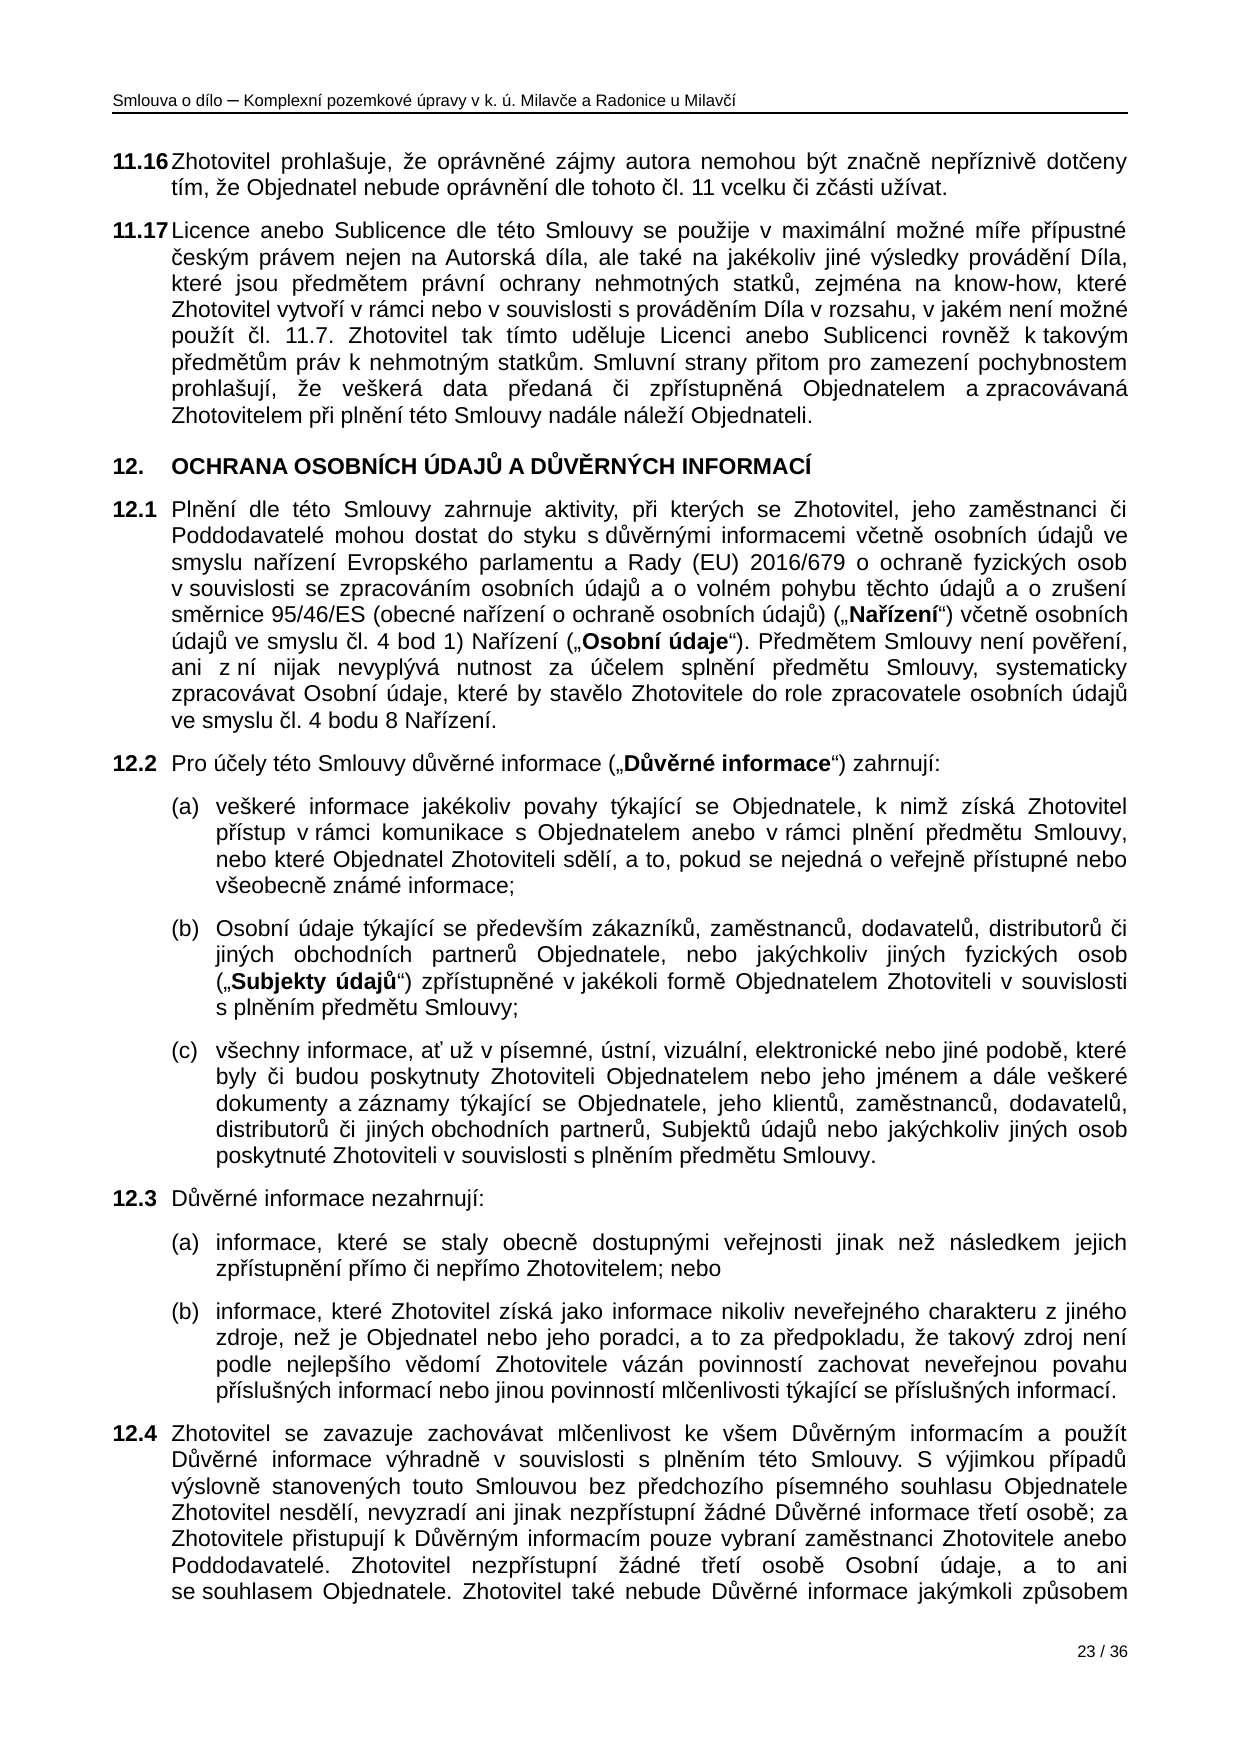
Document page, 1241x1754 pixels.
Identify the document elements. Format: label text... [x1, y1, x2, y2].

text Plnění dle této Smlouvy zahrnuje aktivity, při kterých se Zhotovitel, jeho zaměstnanci či Poddodavatelé mohou dostat do styku s důvěrnými informacemi včetně osobních údajů ve smyslu nařízení Evropského parlamentu a Rady (EU) 2016/679 o ochraně fyzických osob v souvislosti se zpracováním osobních údajů a o volném pohybu těchto údajů a o zrušení směrnice 95/46/ES (obecné nařízení o ochraně osobních údajů) („Nařízení“) včetně osobních údajů ve smyslu čl. 4 bod 1) Nařízení („Osobní údaje“). Předmětem Smlouvy není pověření, ani z ní nijak nevyplývá nutnost za účelem splnění předmětu Smlouvy, systematicky zpracovávat Osobní údaje, které by stavělo Zhotovitele do role zpracovatele osobních údajů ve smyslu čl. 4 bodu 8 Nařízení. [112, 496, 1128, 733]
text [112, 1420, 1128, 1604]
text Licence anebo Sublicence dle této Smlouvy se použije v maximální možné míře přípustné českým právem nejen na Autorská díla, ale také na jakékoliv jiné výsledky provádění Díla, které jsou předmětem právní ochrany nehmotných statků, zejména na know-how, které Zhotovitel vytvoří v rámci nebo v souvislosti s prováděním Díla v rozsahu, v jakém není možné použít čl. 11.7. Zhotovitel tak tímto uděluje Licenci anebo Sublicenci rovněž k takovým předmětům práv k nehmotným statkům. Smluvní strany přitom pro zamezení pochybnostem prohlašují, že veškerá data předaná či zpřístupněná Objednatelem a zpracovávaná Zhotovitelem při plnění této Smlouvy nadále náleží Objednateli. [112, 217, 1128, 428]
text Důvěrné informace nezahrnují: [112, 1185, 1128, 1212]
text Pro účely této Smlouvy důvěrné informace („Důvěrné informace“) zahrnují: [112, 750, 1128, 776]
text Zhotovitel prohlašuje, že oprávněné zájmy autora nemohou být značně nepříznivě dotčeny tím, že Objednatel nebude oprávnění dle tohoto čl. 11 vcelku či zčásti užívat. [112, 148, 1128, 200]
list informace, které Zhotovitel získá jako informace nikoliv neveřejného charakteru z jiného zdroje, než je Objednatel nebo jeho poradci, a to za předpokladu, že takový zdroj není podle nejlepšího vědomí Zhotovitele vázán povinností zachovat neveřejnou povahu příslušných informací nebo jinou povinností mlčenlivosti týkající se příslušných informací. [171, 1298, 1128, 1403]
text všechny informace, ať už v písemné, ústní, vizuální, elektronické nebo jiné podobě, které byly či budou poskytnuty Zhotoviteli Objednatelem nebo jeho jménem a dále veškeré dokumenty a záznamy týkající se Objednatele, jeho klientů, zaměstnanců, dodavatelů, distributorů či jiných obchodních partnerů, Subjektů údajů nebo jakýchkoliv jiných osob poskytnuté Zhotoviteli v souvislosti s plněním předmětu Smlouvy. [171, 1037, 1128, 1169]
text Osobní údaje týkající se především zákazníků, zaměstnanců, dodavatelů, distributorů či jiných obchodních partnerů Objednatele, nebo jakýchkoliv jiných fyzických osob („Subjekty údajů“) zpřístupněné v jakékoli formě Objednatelem Zhotoviteli v souvislosti s plněním předmětu Smlouvy; [171, 915, 1128, 1020]
list informace, které se staly obecně dostupnými veřejnosti jinak než následkem jejich zpřístupnění přímo či nepřímo Zhotovitelem; nebo [171, 1228, 1128, 1281]
text Ochrana osobních údajů a Důvěrných informací [112, 453, 1128, 479]
list veškeré informace jakékoliv povahy týkající se Objednatele, k nimž získá Zhotovitel přístup v rámci komunikace s Objednatelem anebo v rámci plnění předmětu Smlouvy, nebo které Objednatel Zhotoviteli sdělí, a to, pokud se nejedná o veřejně přístupné nebo všeobecně známé informace; [171, 793, 1128, 898]
